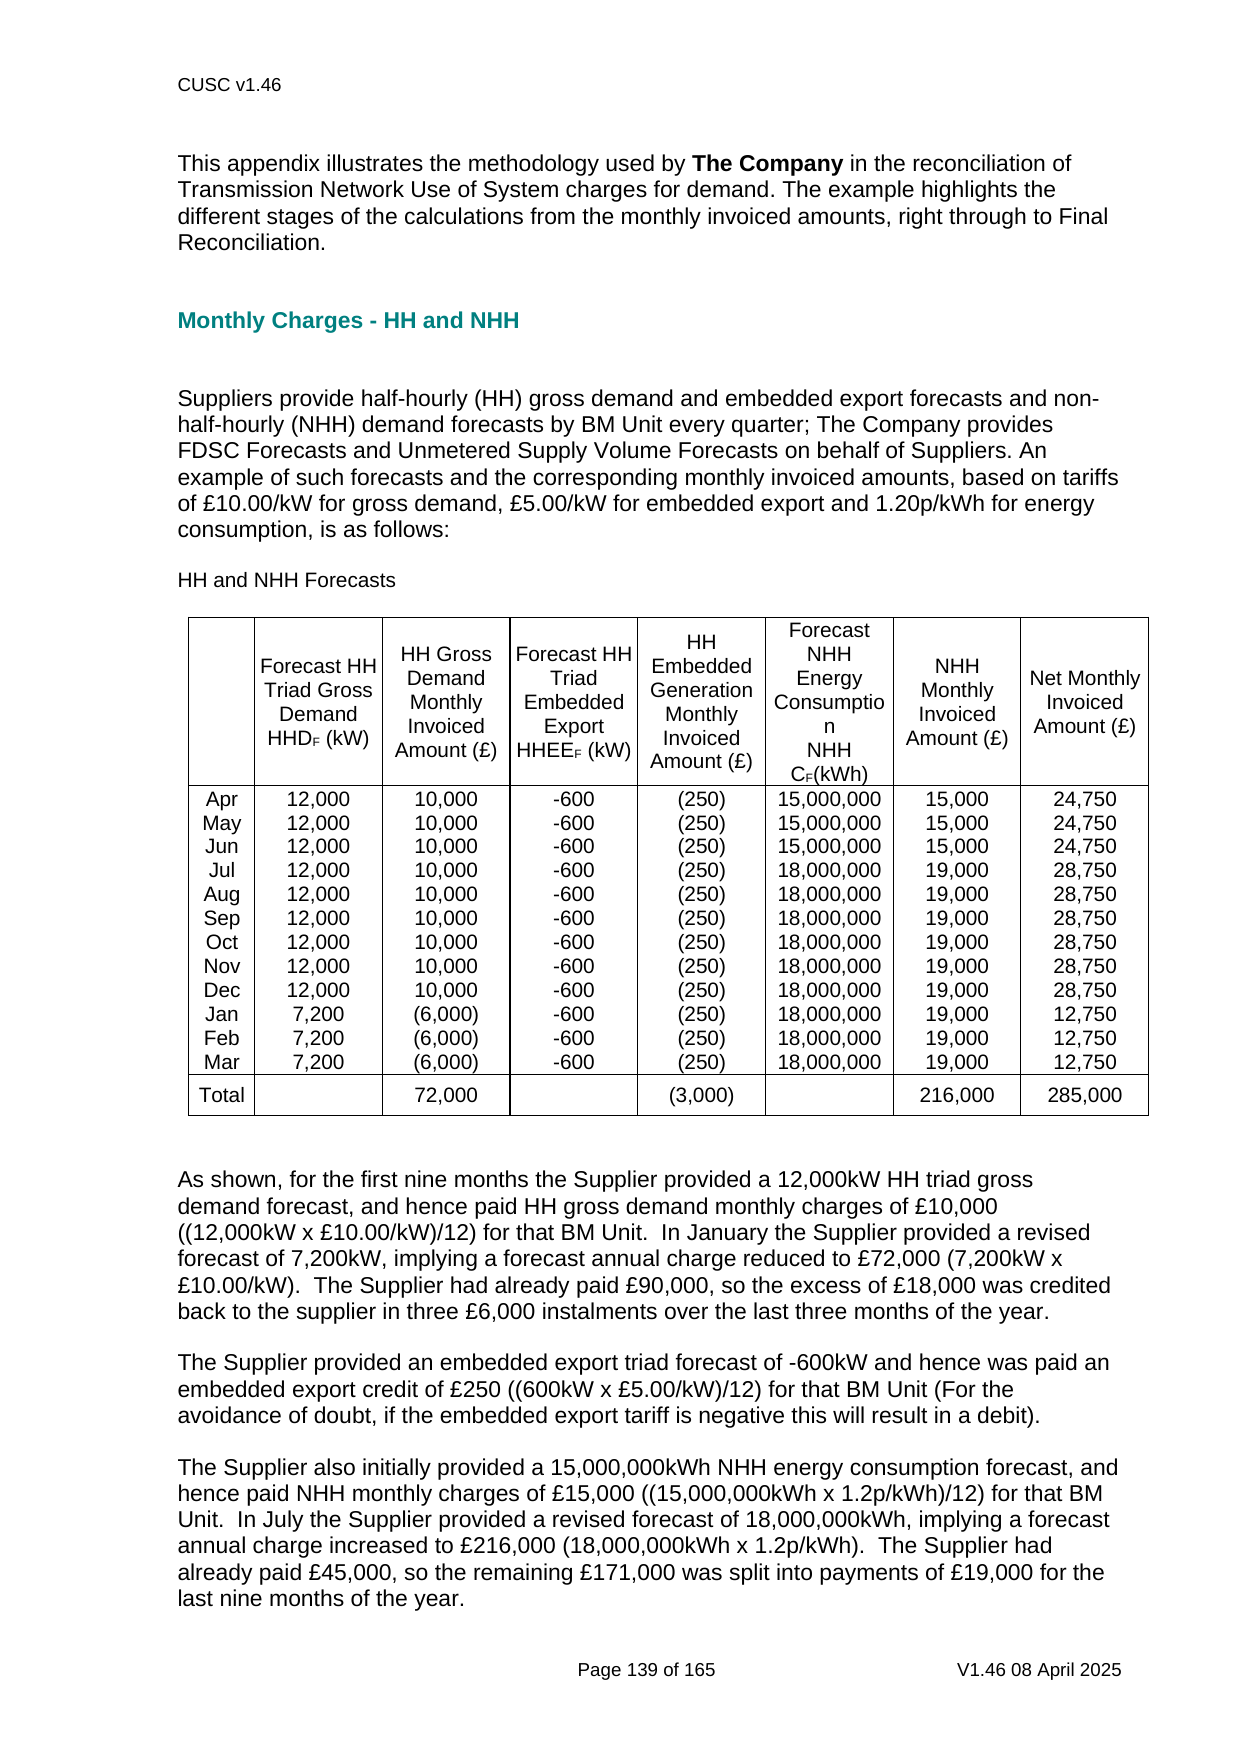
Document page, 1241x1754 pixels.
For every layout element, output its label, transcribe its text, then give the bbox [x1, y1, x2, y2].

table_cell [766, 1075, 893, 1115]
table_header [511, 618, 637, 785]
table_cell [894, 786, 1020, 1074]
text The Supplier also initially provided a 15,000,000kWh NHH energy consumption forecast, and hence paid NHH monthly charges of £15,000 ((15,000,000kWh x 1.2p/kWh)/12) for that BM Unit. In July the Supplier provided a revised forecast of 18,000,000kWh, implying a forecast annual charge increased to £216,000 (18,000,000kWh x 1.2p/kWh). The Supplier had already paid £45,000, so the remaining £171,000 was split into payments of £19,000 for the last nine months of the year. [177, 1453, 1121, 1612]
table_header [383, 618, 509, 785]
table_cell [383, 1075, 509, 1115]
subtitle Monthly Charges - HH and NHH [177, 307, 1121, 333]
text This appendix illustrates the methodology used by The Company in the reconciliation of Transmission Network Use of System charges for demand. The example highlights the different stages of the calculations from the monthly invoiced amounts, right through to Final Reconciliation. [177, 150, 1121, 255]
text HH and NHH Forecasts [177, 568, 1121, 592]
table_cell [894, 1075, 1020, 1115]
text The Supplier provided an embedded export triad forecast of -600kW and hence was paid an embedded export credit of £250 ((600kW x £5.00/kW)/12) for that BM Unit (For the avoidance of doubt, if the embedded export tariff is negative this will result in a debit). [177, 1349, 1121, 1428]
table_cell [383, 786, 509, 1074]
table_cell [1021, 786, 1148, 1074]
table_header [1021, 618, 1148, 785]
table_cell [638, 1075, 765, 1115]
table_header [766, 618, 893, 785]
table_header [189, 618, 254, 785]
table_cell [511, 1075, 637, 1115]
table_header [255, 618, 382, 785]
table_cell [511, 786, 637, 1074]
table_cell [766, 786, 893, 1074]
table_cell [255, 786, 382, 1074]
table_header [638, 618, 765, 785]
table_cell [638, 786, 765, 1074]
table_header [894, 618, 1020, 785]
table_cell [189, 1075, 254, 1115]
text As shown, for the first nine months the Supplier provided a 12,000kW HH triad gross demand forecast, and hence paid HH gross demand monthly charges of £10,000 ((12,000kW x £10.00/kW)/12) for that BM Unit. In January the Supplier provided a revised forecast of 7,200kW, implying a forecast annual charge reduced to £72,000 (7,200kW x £10.00/kW). The Supplier had already paid £90,000, so the excess of £18,000 was credited back to the supplier in three £6,000 instalments over the last three months of the year. [177, 1166, 1121, 1324]
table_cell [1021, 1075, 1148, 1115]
text Suppliers provide half-hourly (HH) gross demand and embedded export forecasts and non-half-hourly (NHH) demand forecasts by BM Unit every quarter; The Company provides FDSC Forecasts and Unmetered Supply Volume Forecasts on behalf of Suppliers. An example of such forecasts and the corresponding monthly invoiced amounts, based on tariffs of £10.00/kW for gross demand, £5.00/kW for embedded export and 1.20p/kWh for energy consumption, is as follows: [177, 384, 1121, 543]
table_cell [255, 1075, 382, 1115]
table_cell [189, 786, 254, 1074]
